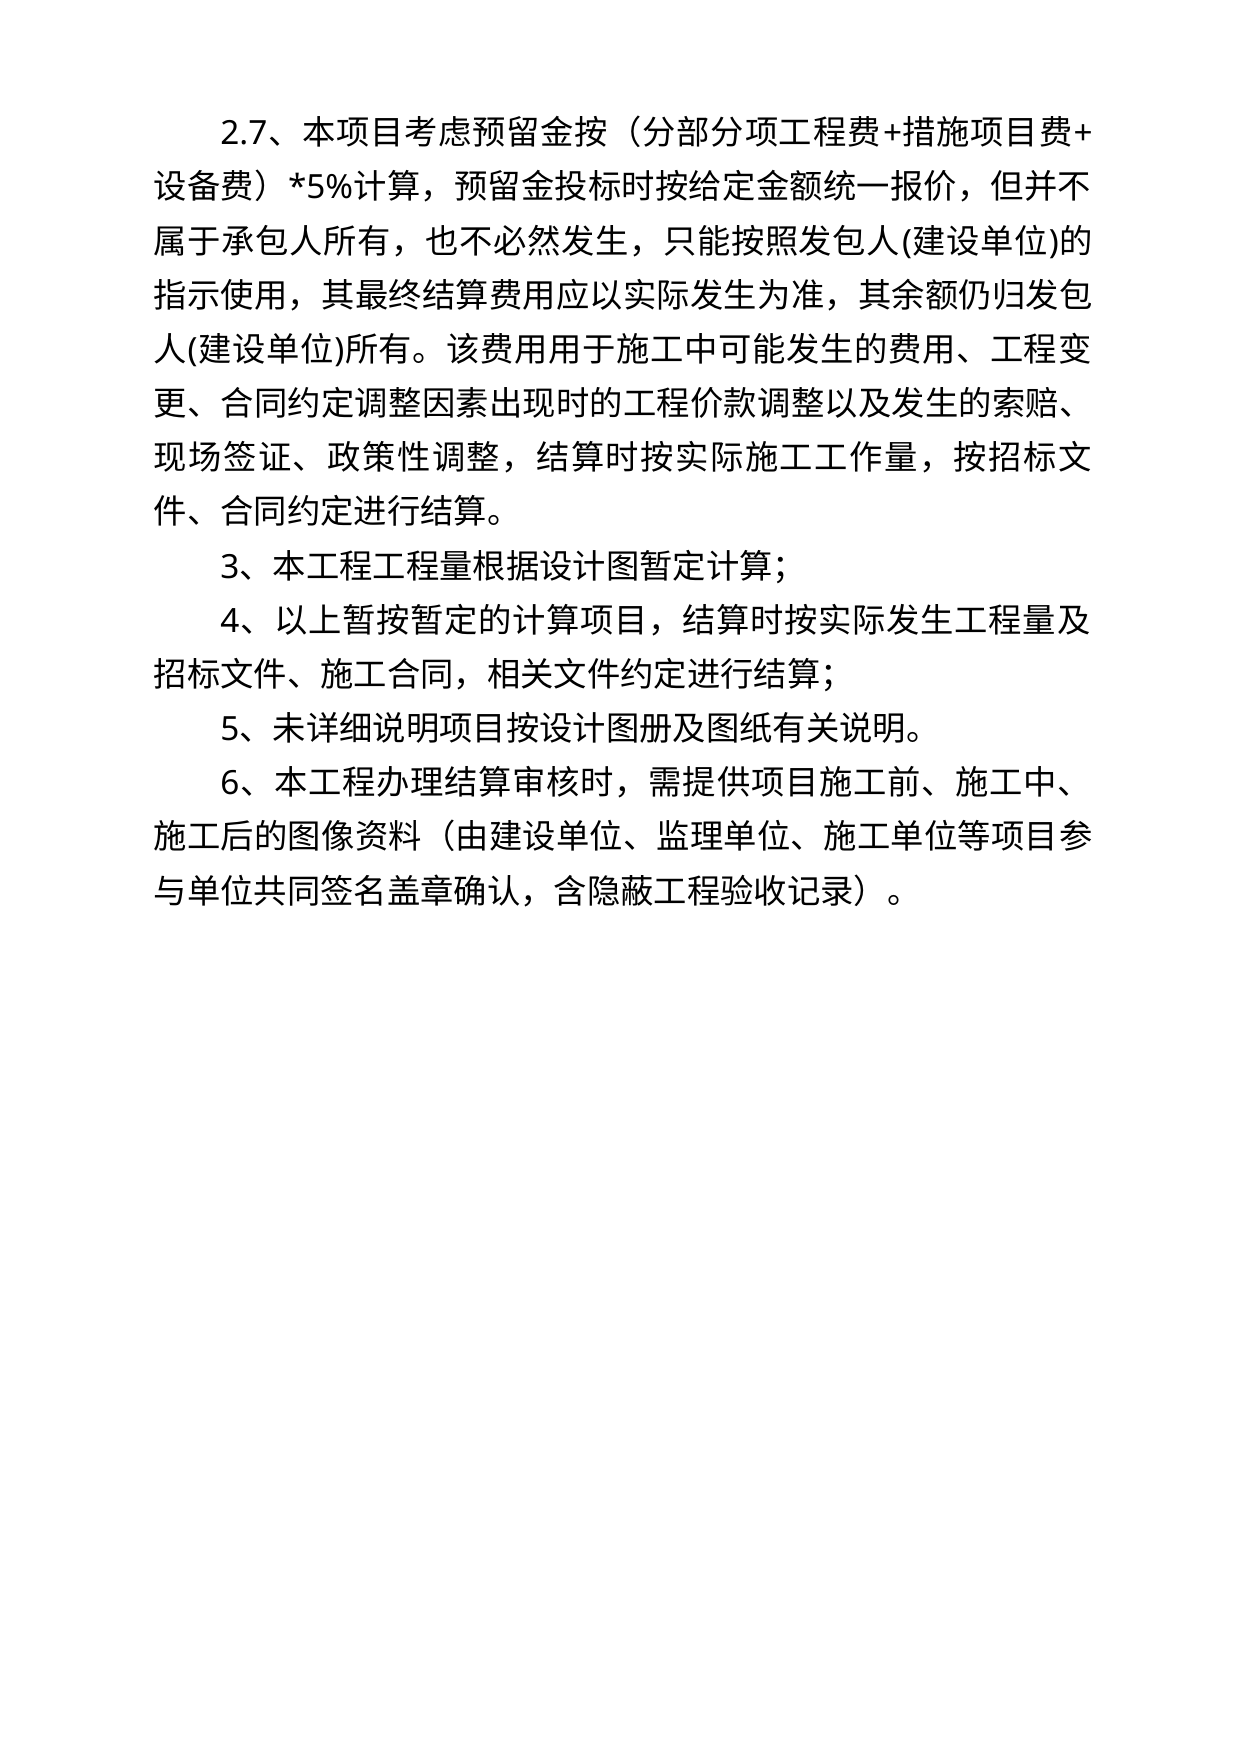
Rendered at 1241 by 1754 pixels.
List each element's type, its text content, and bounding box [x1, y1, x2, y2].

text 4、以上暂按暂定的计算项目，结算时按实际发生工程量及招标文件、施工合同，相关文件约定进行结算； [153, 589, 1093, 697]
text 6、本工程办理结算审核时，需提供项目施工前、施工中、施工后的图像资料（由建设单位、监理单位、施工单位等项目参与单位共同签名盖章确认，含隐蔽工程验收记录）。 [153, 751, 1093, 914]
text 2.7、本项目考虑预留金按（分部分项工程费+措施项目费+设备费）*5%计算，预留金投标时按给定金额统一报价，但并不属于承包人所有，也不必然发生，只能按照发包人(建设单位)的指示使用，其最终结算费用应以实际发生为准，其余额仍归发包人(建设单位)所有。该费用用于施工中可能发生的费用、工程变更、合同约定调整因素出现时的工程价款调整以及发生的索赔、现场签证、政策性调整，结算时按实际施工工作量，按招标文件、合同约定进行结算。 [153, 101, 1093, 535]
text 5、未详细说明项目按设计图册及图纸有关说明。 [153, 697, 1093, 751]
text 3、本工程工程量根据设计图暂定计算； [153, 535, 1093, 589]
